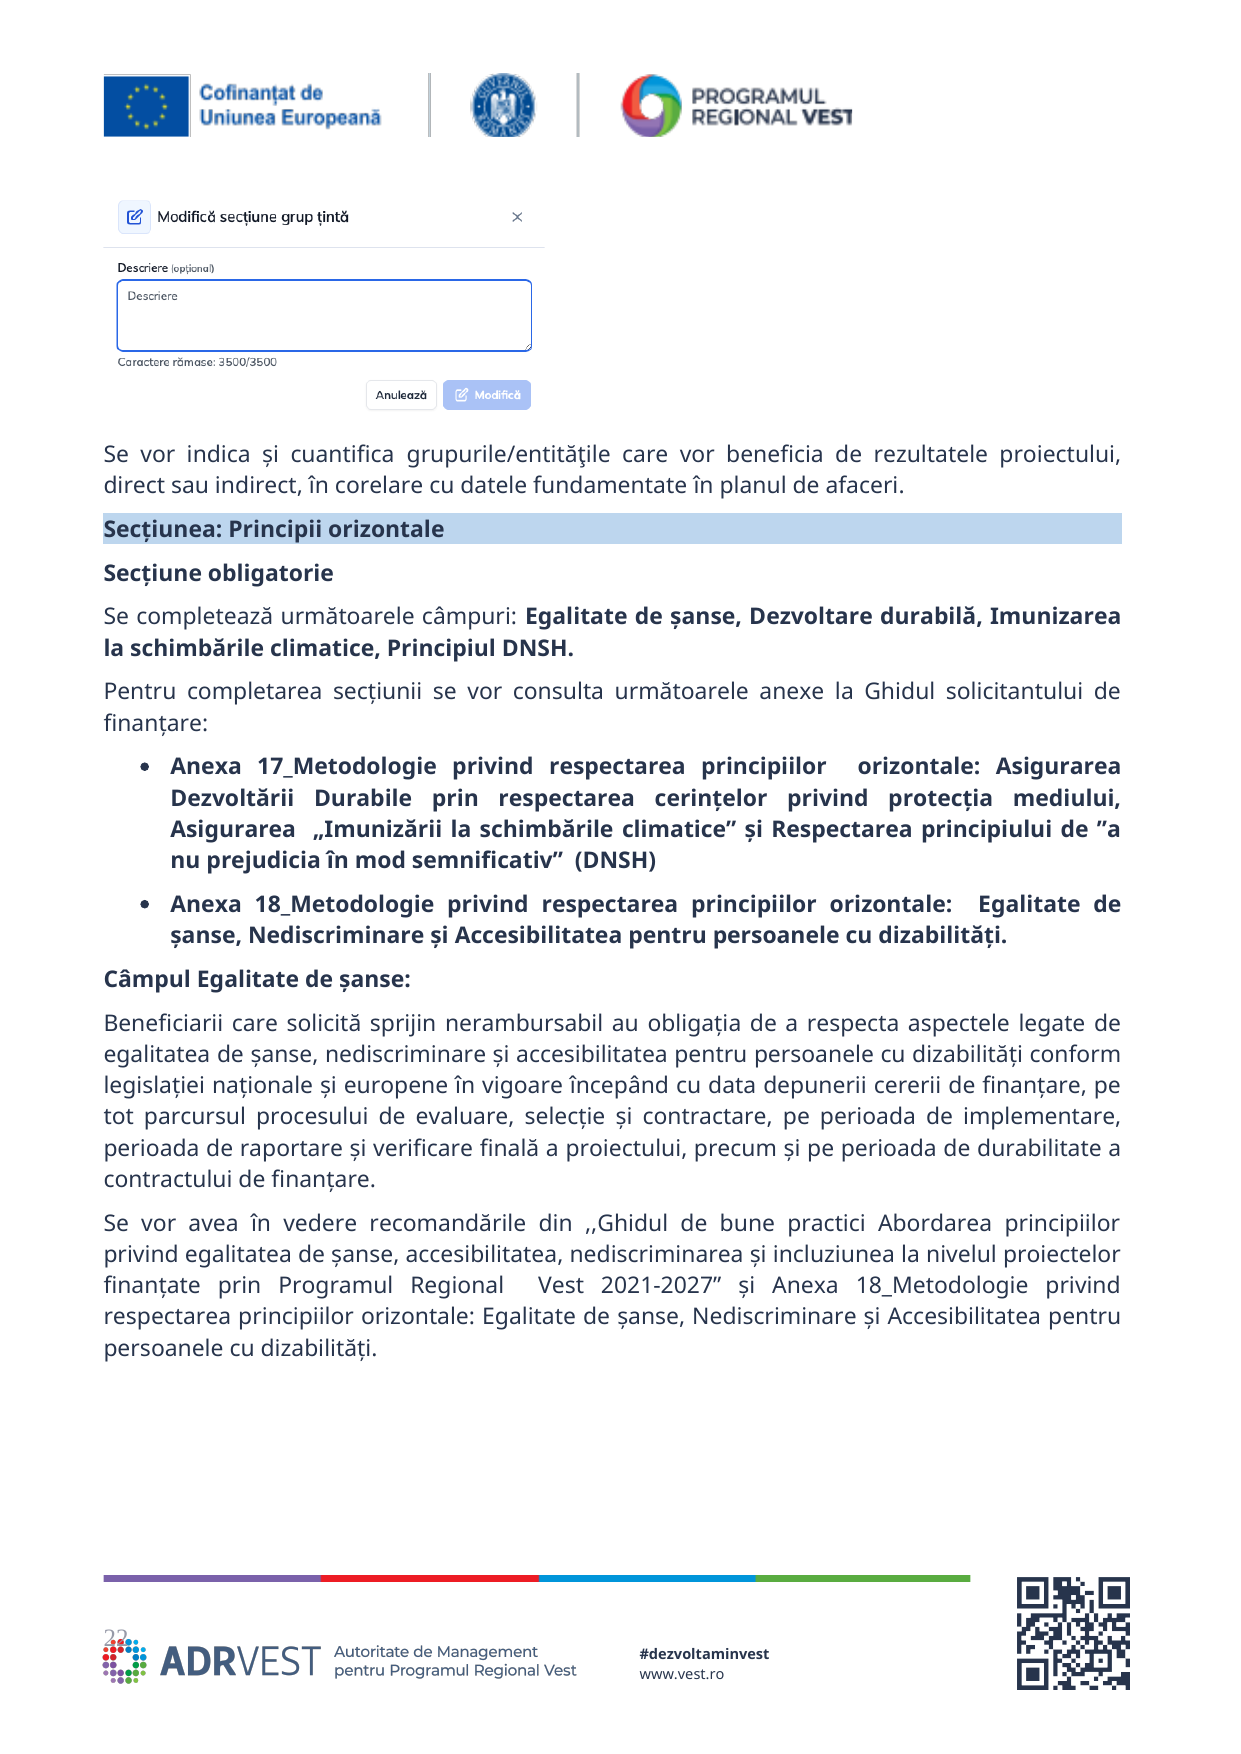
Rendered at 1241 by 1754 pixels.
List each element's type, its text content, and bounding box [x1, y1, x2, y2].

picture [93, 1636, 582, 1687]
text Pentru completarea secțiunii se vor consulta următoarele anexe la Ghidul solicitantului de finanțare: [103, 675, 1122, 738]
text Se completează următoarele câmpuri: Egalitate de șanse, Dezvoltare durabilă, Imunizarea la schimbările climatice, Principiul DNSH. [103, 600, 1122, 663]
text Secţiune obligatorie [103, 557, 1122, 588]
text Câmpul Egalitate de șanse: [103, 963, 1122, 994]
list Anexa 17_Metodologie privind respectarea principiilor orizontale: Asigurarea Dezvoltării Durabile prin respectarea cerințelor privind protecția mediului, Asigurarea „Imunizării la schimbările climatice” și Respectarea principiului de ”a nu prejudicia în mod semnificativ” (DNSH) [141, 750, 1122, 875]
picture [1008, 1568, 1139, 1699]
text Beneficiarii care solicită sprijin nerambursabil au obligația de a respecta aspectele legate de egalitatea de șanse, nediscriminare și accesibilitatea pentru persoanele cu dizabilități conform legislației naționale și europene în vigoare începând cu data depunerii cererii de finanțare, pe tot parcursul procesului de evaluare, selecție și contractare, pe perioada de implementare, perioada de raportare și verificare finală a proiectului, precum și pe perioada de durabilitate a contractului de finanțare. [103, 1007, 1122, 1194]
text Secţiunea: Principii orizontale [103, 513, 1122, 544]
text Se vor indica și cuantifica grupurile/entităţile care vor beneficia de rezultatele proiectului, direct sau indirect, în corelare cu datele fundamentate în planul de afaceri. [103, 438, 1122, 500]
picture [103, 191, 545, 426]
text Se vor avea în vedere recomandările din ,,Ghidul de bune practici Abordarea principiilor privind egalitatea de șanse, accesibilitatea, nediscriminarea și incluziunea la nivelul proiectelor finanțate prin Programul Regional Vest 2021-2027” și Anexa 18_Metodologie privind respectarea principiilor orizontale: Egalitate de șanse, Nediscriminare și Accesibilitatea pentru persoanele cu dizabilități. [103, 1207, 1122, 1363]
list Anexa 18_Metodologie privind respectarea principiilor orizontale: Egalitate de șanse, Nediscriminare și Accesibilitatea pentru persoanele cu dizabilități. [141, 888, 1122, 950]
